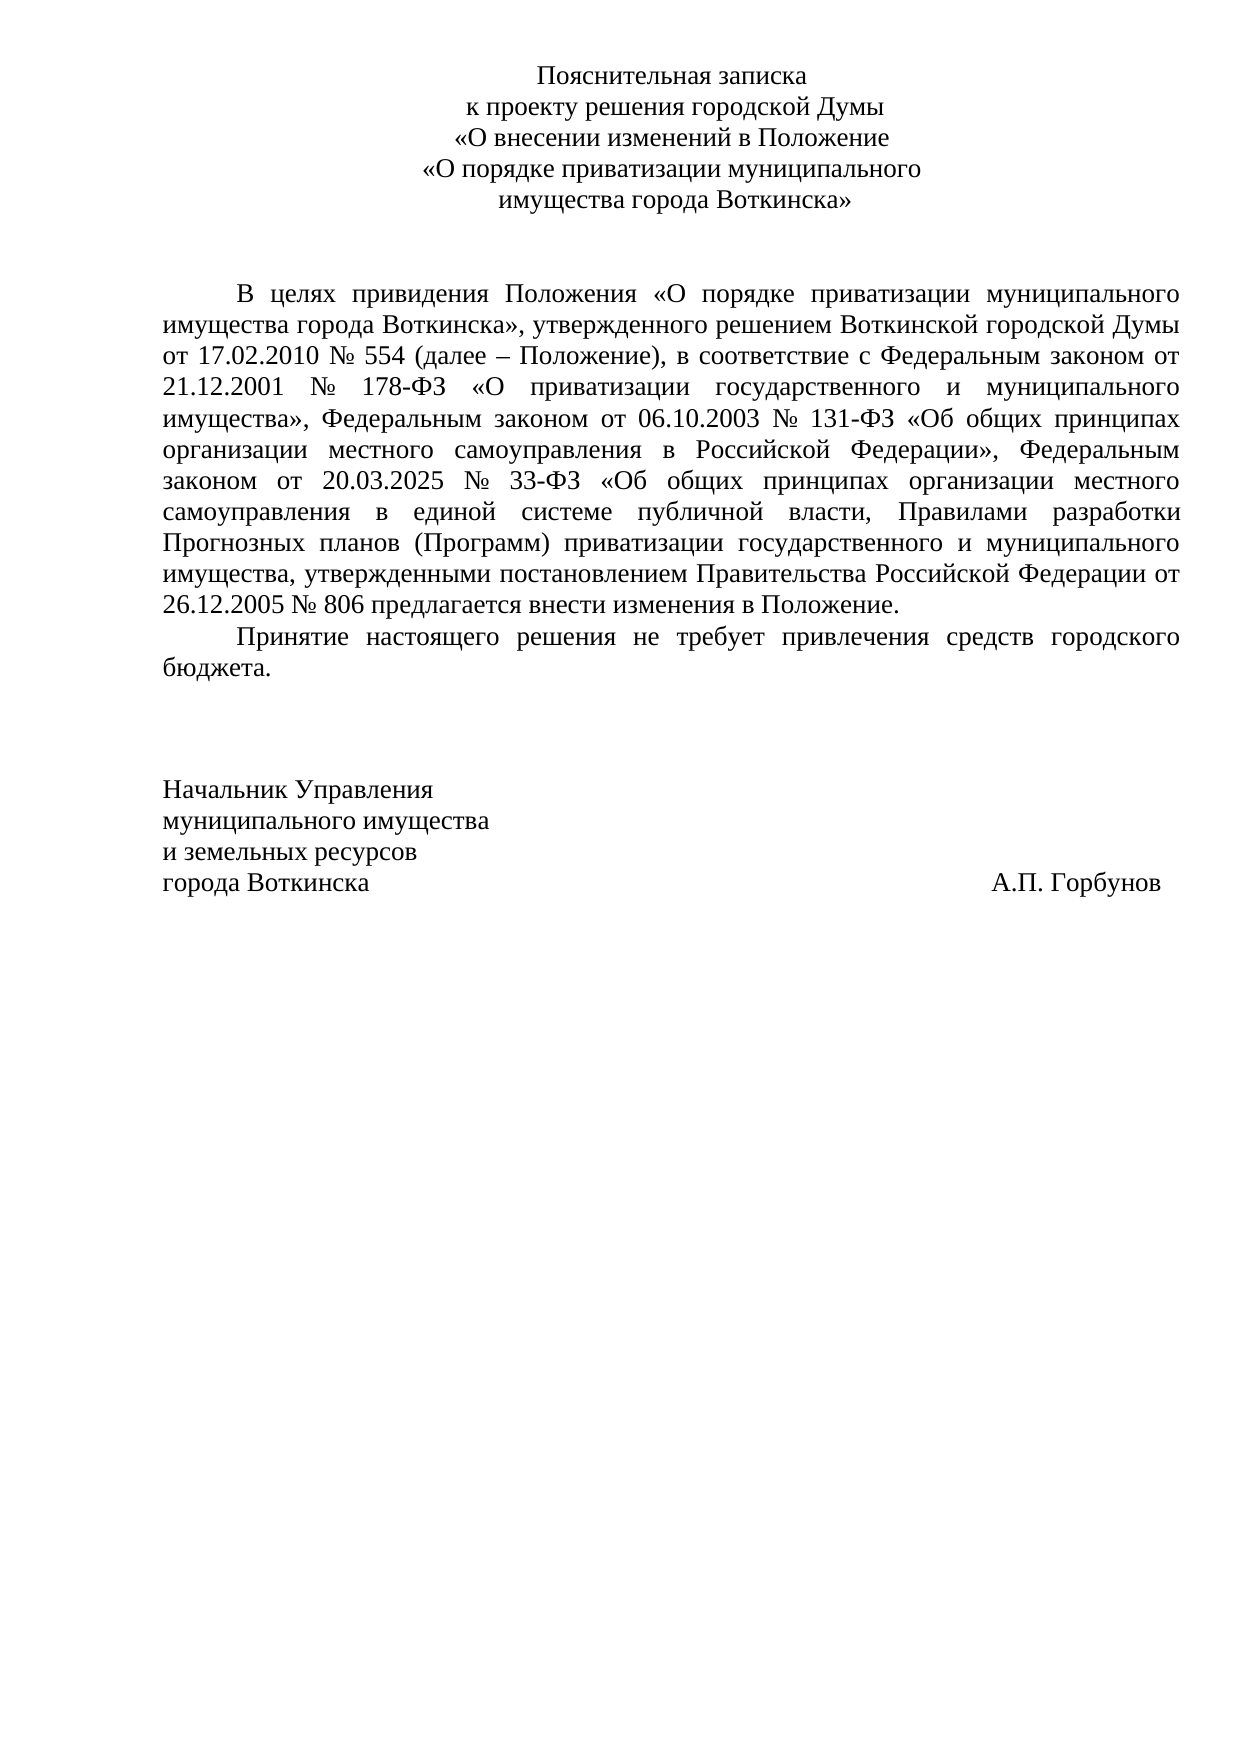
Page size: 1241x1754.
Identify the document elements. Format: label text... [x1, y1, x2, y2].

text к проекту решения городской Думы [162, 90, 1181, 121]
text муниципального имущества [162, 804, 1181, 835]
text Принятие настоящего решения не требует привлечения средств городского бюджета. [162, 620, 1181, 682]
text Начальник Управления [162, 773, 1181, 804]
text «О порядке приватизации муниципального [162, 152, 1181, 184]
text «О внесении изменений в Положение [162, 121, 1181, 152]
text и земельных ресурсов [162, 835, 1181, 866]
text города Воткинска А.П. Горбунов [162, 866, 1181, 898]
text В целях привидения Положения «О порядке приватизации муниципального имущества города Воткинска», утвержденного решением Воткинской городской Думы от 17.02.2010 № 554 (далее – Положение), в соответствие с Федеральным законом от 21.12.2001 № 178-ФЗ «О приватизации государственного и муниципального имущества», Федеральным законом от 06.10.2003 № 131-ФЗ «Об общих принципах организации местного самоуправления в Российской Федерации», Федеральным законом от 20.03.2025 № 33-ФЗ «Об общих принципах организации местного самоуправления в единой системе публичной власти, Правилами разработки Прогнозных планов (Программ) приватизации государственного и муниципального имущества, утвержденными постановлением Правительства Российской Федерации от 26.12.2005 № 806 предлагается внести изменения в Положение. [162, 277, 1181, 620]
text Пояснительная записка [162, 59, 1181, 90]
text имущества города Воткинска» [162, 184, 1181, 215]
